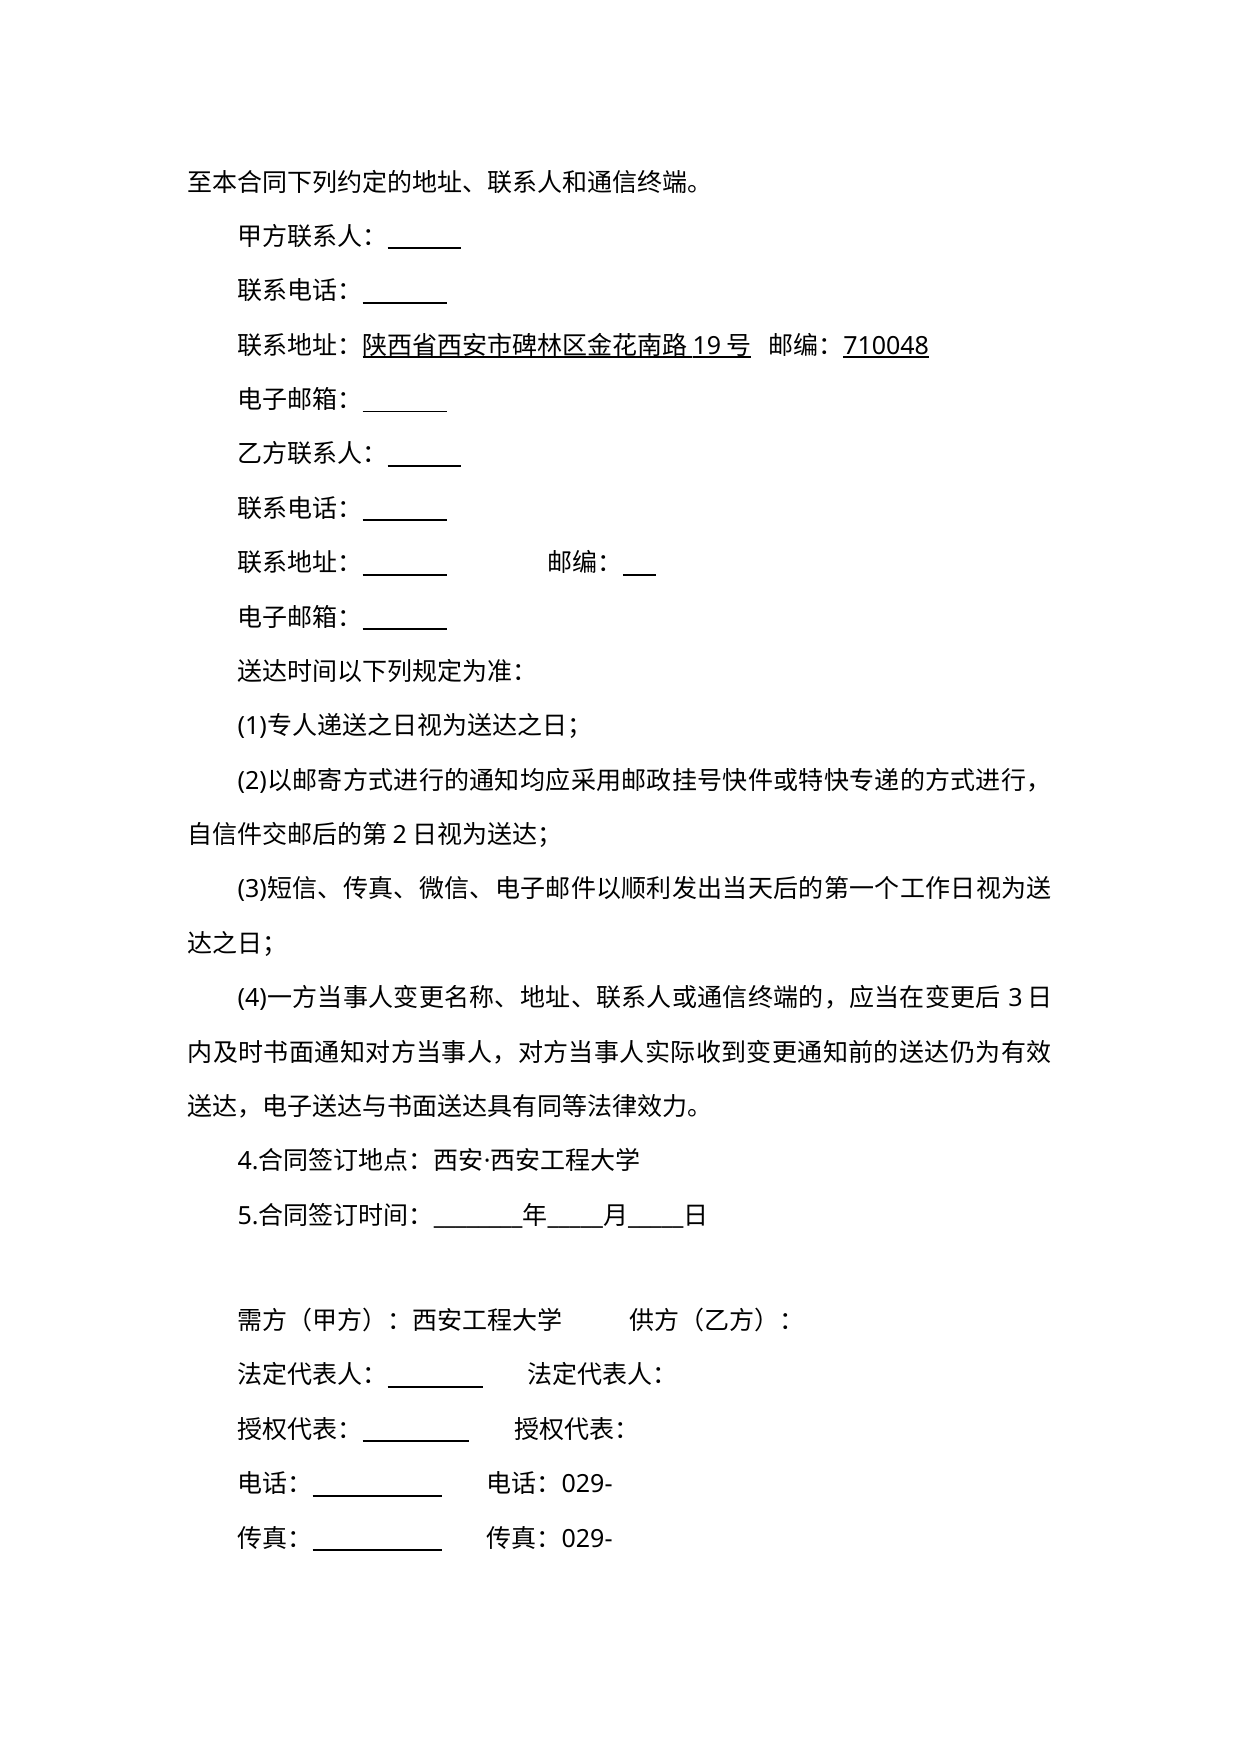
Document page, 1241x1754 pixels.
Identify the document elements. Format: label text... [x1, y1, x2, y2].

text 联系地址：陕西省西安市碑林区金花南路19号 邮编：710048 [187, 325, 1053, 361]
text 联系地址： 邮编： [187, 543, 1053, 579]
text 送达时间以下列规定为准： [187, 651, 1053, 688]
text (1)专人递送之日视为送达之日； [187, 706, 1053, 742]
text 传真： 传真：029- [187, 1518, 1053, 1554]
text 电话： 电话：029- [187, 1464, 1053, 1500]
text 电子邮箱： [187, 597, 1053, 633]
text 5.合同签订时间：________年_____月_____日 [187, 1195, 1053, 1231]
text 4.合同签订地点：西安·西安工程大学 [187, 1141, 1053, 1177]
text 联系电话： [187, 488, 1053, 524]
text 法定代表人： 法定代表人： [187, 1355, 1053, 1391]
text 乙方联系人： [187, 434, 1053, 470]
text (3)短信、传真、微信、电子邮件以顺利发出当天后的第一个工作日视为送达之日； [187, 869, 1053, 959]
text 需方（甲方）：西安工程大学 供方（乙方）： [187, 1301, 1053, 1337]
text 甲方联系人： [187, 216, 1053, 253]
text 授权代表： 授权代表： [187, 1409, 1053, 1446]
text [187, 162, 1053, 198]
text (4)一方当事人变更名称、地址、联系人或通信终端的，应当在变更后3日内及时书面通知对方当事人，对方当事人实际收到变更通知前的送达仍为有效送达，电子送达与书面送达具有同等法律效力。 [187, 978, 1053, 1123]
text 联系电话： [187, 271, 1053, 307]
text 电子邮箱： [187, 379, 1053, 416]
text (2)以邮寄方式进行的通知均应采用邮政挂号快件或特快专递的方式进行，自信件交邮后的第2日视为送达； [187, 760, 1053, 851]
